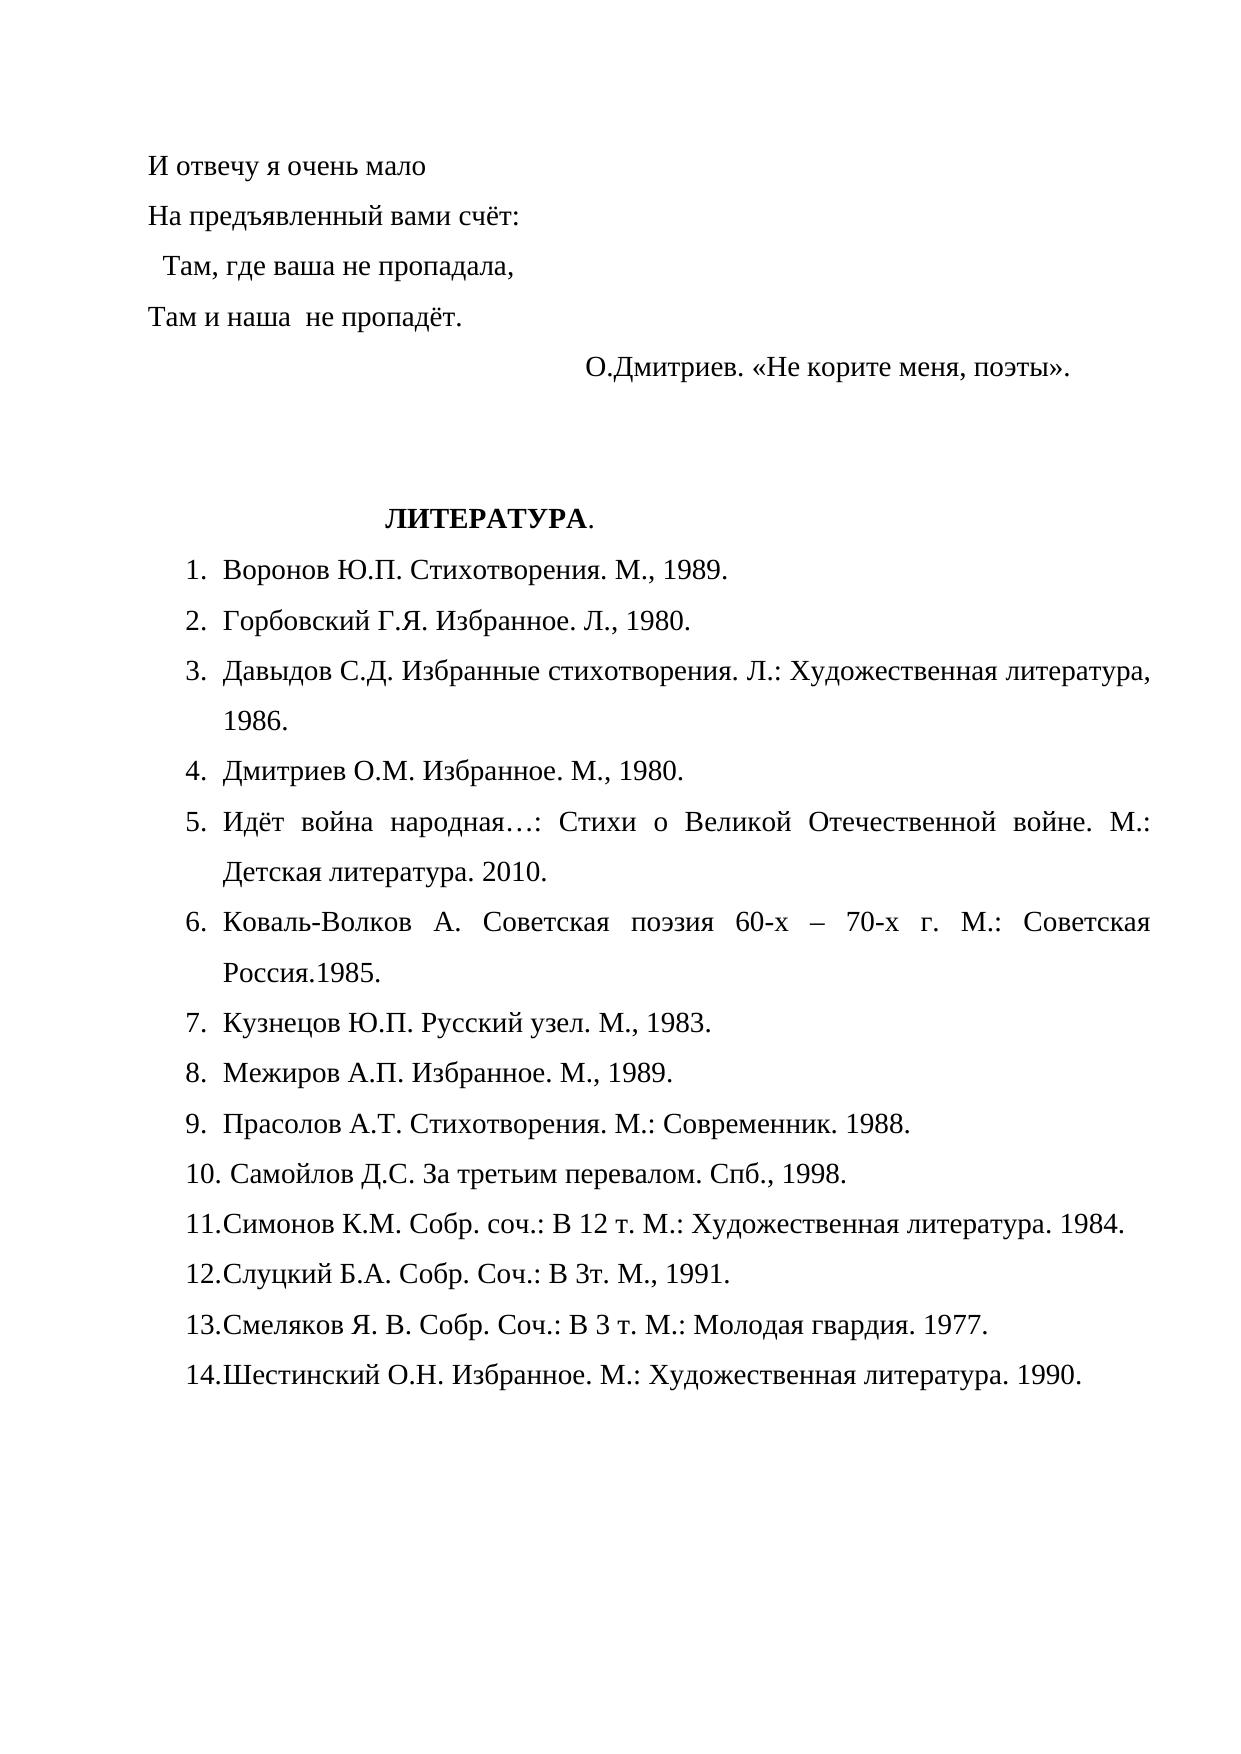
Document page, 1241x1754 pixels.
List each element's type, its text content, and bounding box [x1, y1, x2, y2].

text О.Дмитриев. «Не корите меня, поэты». [148, 349, 1152, 382]
list Давыдов С.Д. Избранные стихотворения. Л.: Художественная литература, 1986. [185, 653, 1152, 737]
list Коваль-Волков А. Советская поэзия 60-х – 70-х г. М.: Советская Россия.1985. [185, 904, 1152, 988]
list Кузнецов Ю.П. Русский узел. М., 1983. [185, 1005, 1152, 1039]
text Там и наша не пропадёт. [148, 299, 1152, 332]
text На предъявленный вами счёт: [148, 198, 1152, 232]
list Прасолов А.Т. Стихотворения. М.: Современник. 1988. [185, 1106, 1152, 1139]
list Самойлов Д.С. За третьим перевалом. Спб., 1998. [185, 1156, 1152, 1189]
text ЛИТЕРАТУРА. [148, 501, 1152, 534]
list Горбовский Г.Я. Избранное. Л., 1980. [185, 603, 1152, 636]
list Смеляков Я. В. Собр. Соч.: В 3 т. М.: Молодая гвардия. 1977. [185, 1307, 1152, 1341]
list Межиров А.П. Избранное. М., 1989. [185, 1055, 1152, 1089]
list Идёт война народная…: Стихи о Великой Отечественной войне. М.: Детская литература. 2010. [185, 804, 1152, 888]
list Воронов Ю.П. Стихотворения. М., 1989. [185, 552, 1152, 586]
list Слуцкий Б.А. Собр. Соч.: В 3т. М., 1991. [185, 1257, 1152, 1290]
list Дмитриев О.М. Избранное. М., 1980. [185, 753, 1152, 787]
list Шестинский О.Н. Избранное. М.: Художественная литература. 1990. [185, 1357, 1152, 1391]
text Там, где ваша не пропадала, [148, 248, 1152, 282]
list Симонов К.М. Собр. соч.: В 12 т. М.: Художественная литература. 1984. [185, 1206, 1152, 1240]
text И отвечу я очень мало [148, 148, 1152, 181]
